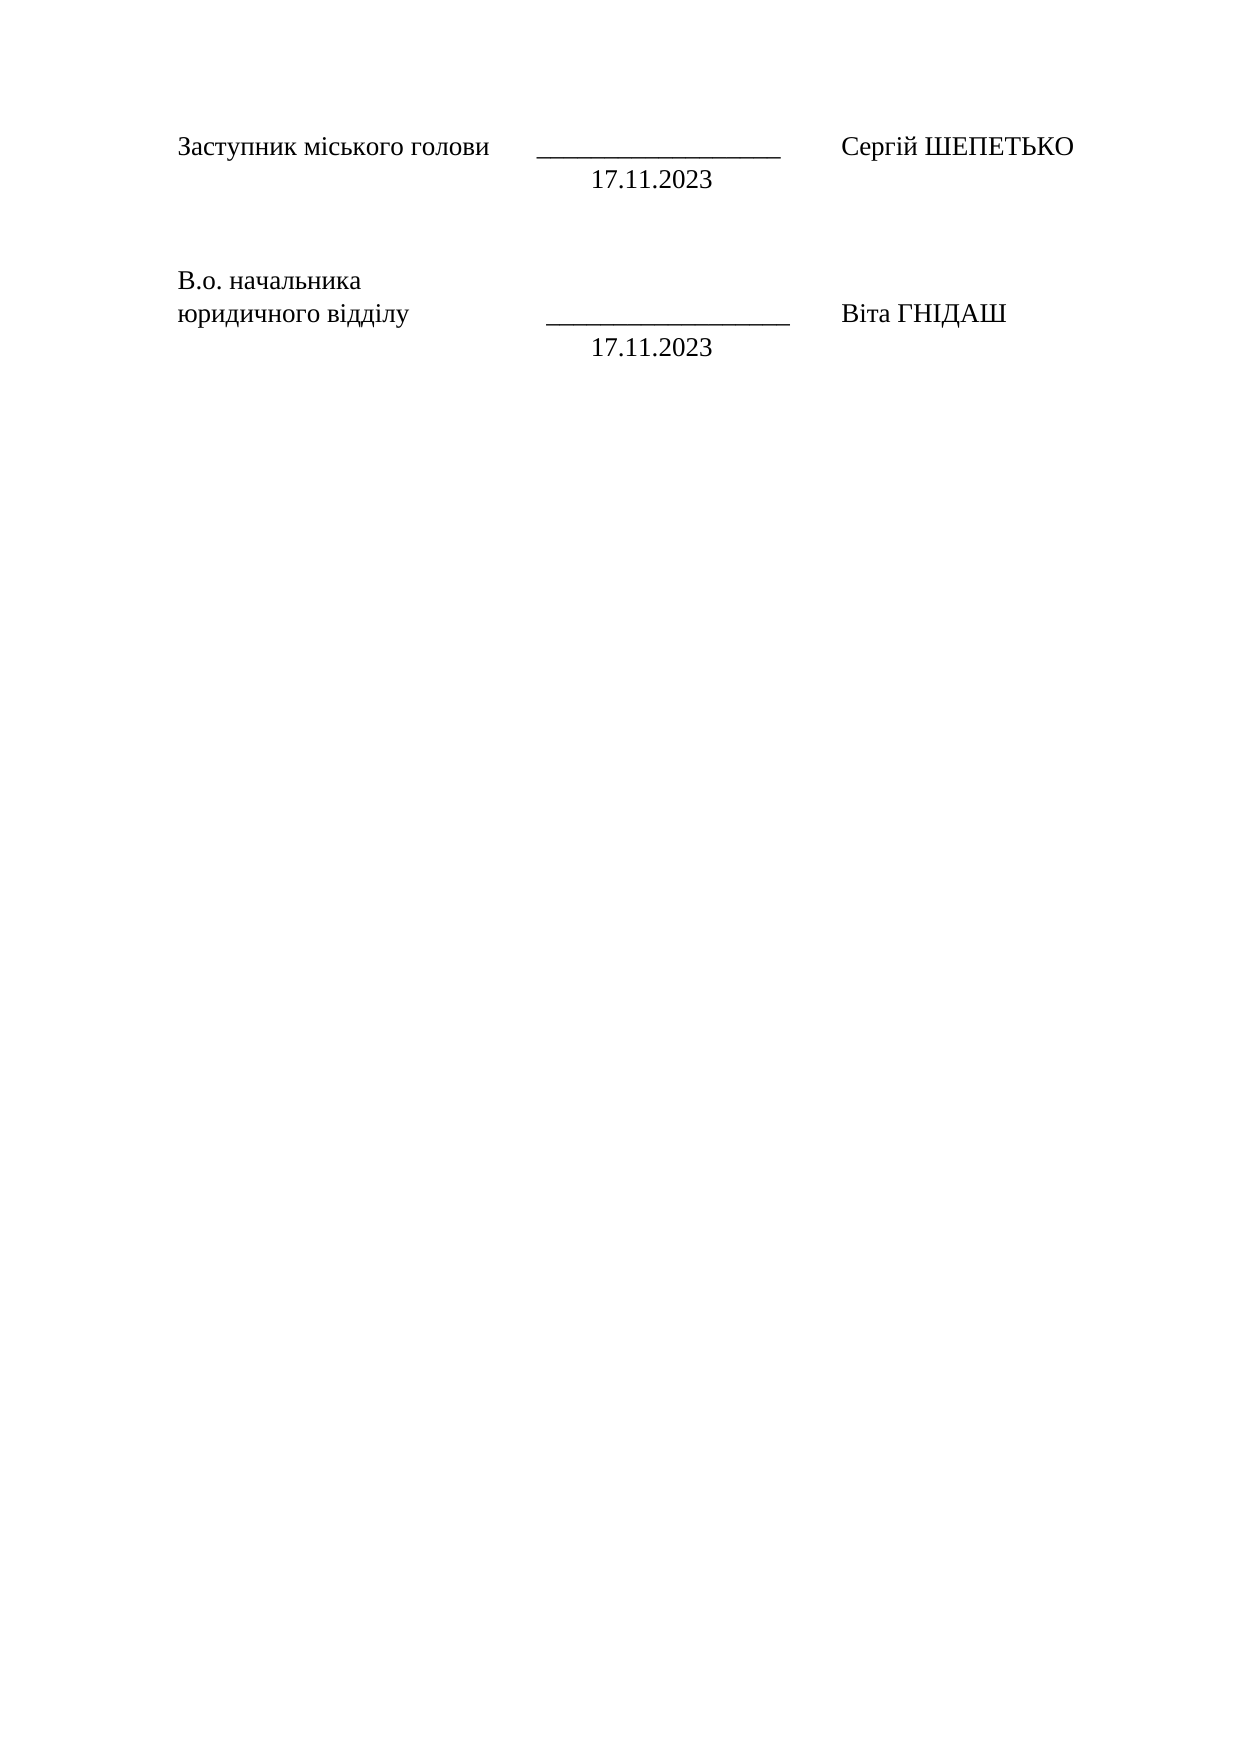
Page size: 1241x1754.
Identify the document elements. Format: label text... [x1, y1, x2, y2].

text В.о. начальника [177, 264, 1152, 295]
text Заступник міського голови __________________ Сергій ШЕПЕТЬКО [177, 130, 1152, 161]
text юридичного відділу __________________ Віта ГНІДАШ [177, 297, 1152, 329]
text 17.11.2023 [177, 331, 1152, 362]
text 17.11.2023 [177, 163, 1152, 194]
